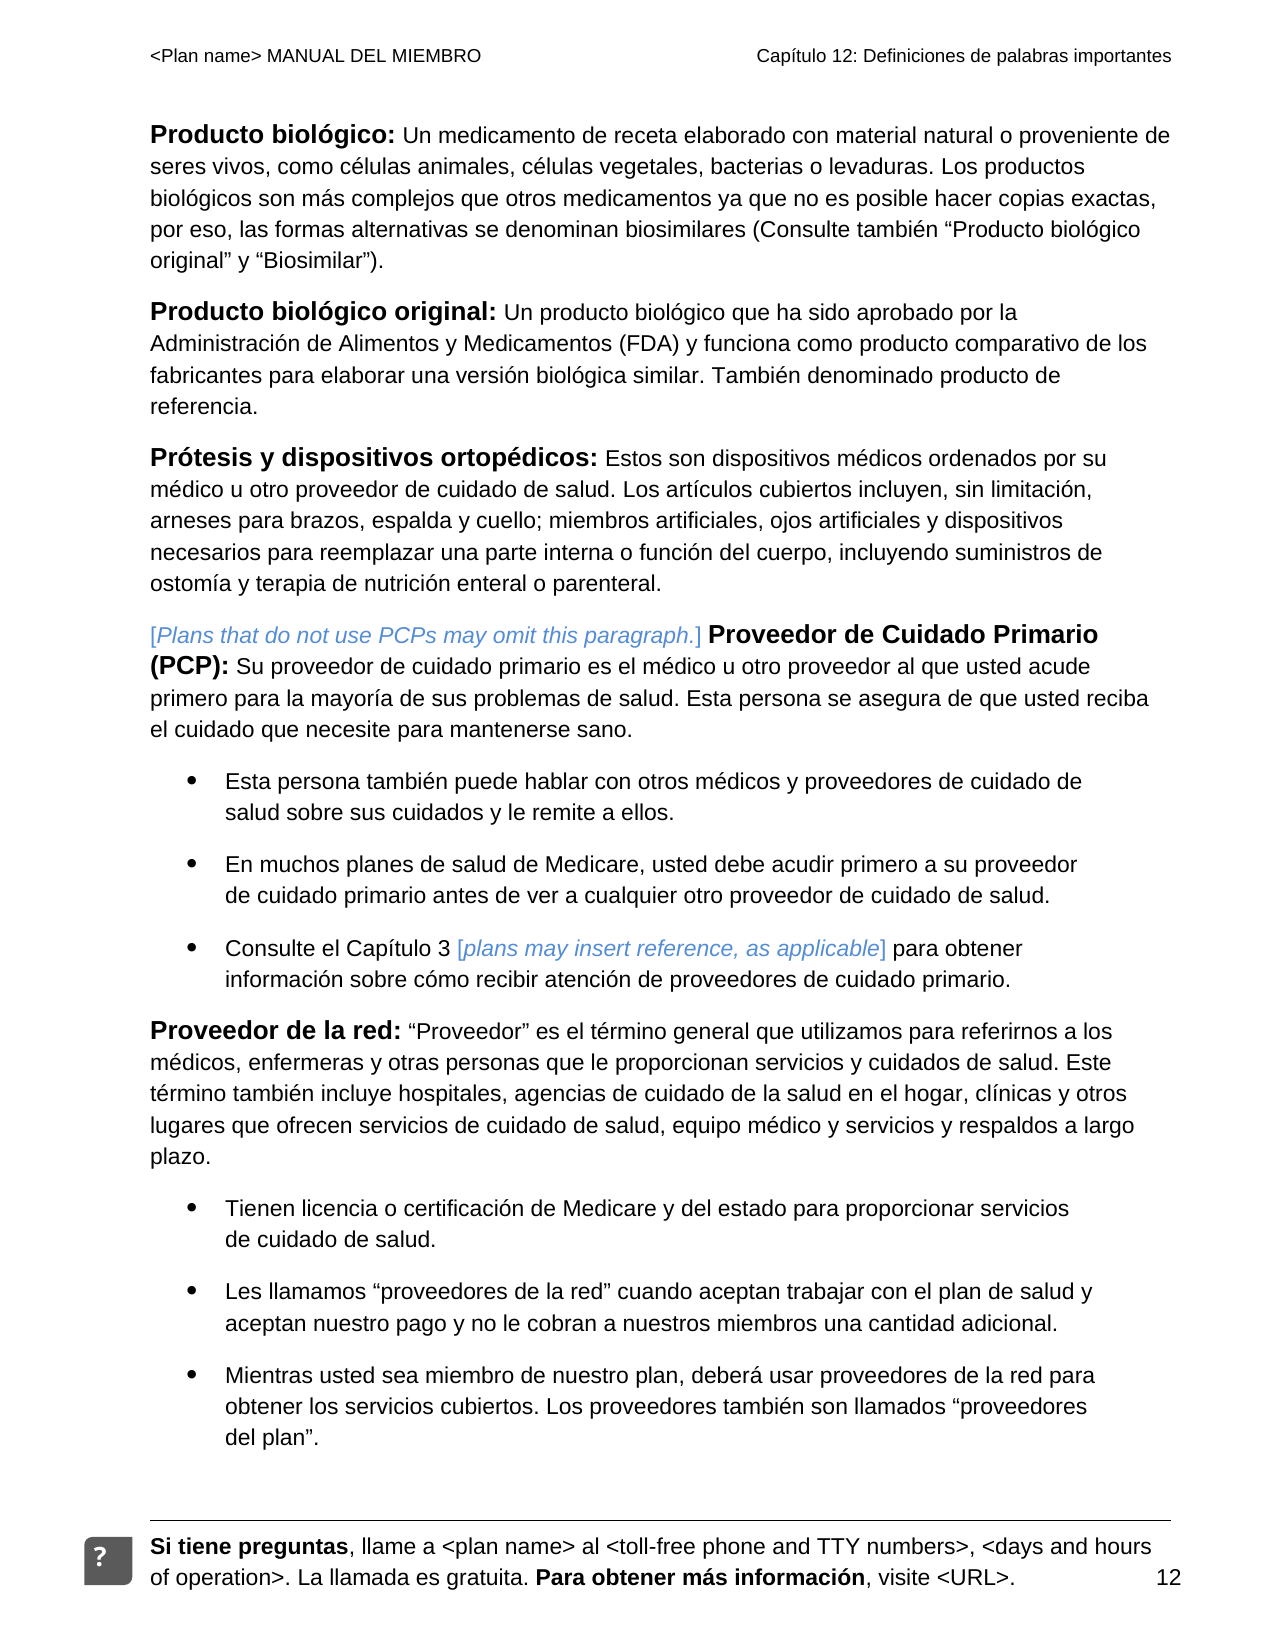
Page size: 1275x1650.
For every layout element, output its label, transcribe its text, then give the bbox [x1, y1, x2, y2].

subtitle [Plans that do not use PCPs may omit this paragraph.] Proveedor de Cuidado Primario (PCP): Su proveedor de cuidado primario es el médico u otro proveedor al que usted acude primero para la mayoría de sus problemas de salud. Esta persona se asegura de que usted reciba el cuidado que necesite para mantenerse sano. [150, 618, 1171, 743]
subtitle Proveedor de la red: “Proveedor” es el término general que utilizamos para referirnos a los médicos, enfermeras y otras personas que le proporcionan servicios y cuidados de salud. Este término también incluye hospitales, agencias de cuidado de la salud en el hogar, clínicas y otros lugares que ofrecen servicios de cuidado de salud, equipo médico y servicios y respaldos a largo plazo. [150, 1014, 1171, 1171]
list Mientras usted sea miembro de nuestro plan, deberá usar proveedores de la red para obtener los servicios cubiertos. Los proveedores también son llamados “proveedores del plan”. [187, 1358, 1096, 1452]
subtitle Producto biológico: Un medicamento de receta elaborado con material natural o proveniente de seres vivos, como células animales, células vegetales, bacterias o levaduras. Los productos biológicos son más complejos que otros medicamentos ya que no es posible hacer copias exactas, por eso, las formas alternativas se denominan biosimilares (Consulte también “Producto biológico original” y “Biosimilar”). [150, 118, 1171, 275]
list Les llamamos “proveedores de la red” cuando aceptan trabajar con el plan de salud y aceptan nuestro pago y no le cobran a nuestros miembros una cantidad adicional. [187, 1275, 1096, 1337]
list Consulte el Capítulo 3 [plans may insert reference, as applicable] para obtener información sobre cómo recibir atención de proveedores de cuidado primario. [187, 931, 1096, 993]
list Tienen licencia o certificación de Medicare y del estado para proporcionar servicios de cuidado de salud. [187, 1191, 1096, 1254]
subtitle Producto biológico original: Un producto biológico que ha sido aprobado por la Administración de Alimentos y Medicamentos (FDA) y funciona como producto comparativo de los fabricantes para elaborar una versión biológica similar. También denominado producto de referencia. [150, 296, 1171, 421]
subtitle Prótesis y dispositivos ortopédicos: Estos son dispositivos médicos ordenados por su médico u otro proveedor de cuidado de salud. Los artículos cubiertos incluyen, sin limitación, arneses para brazos, espalda y cuello; miembros artificiales, ojos artificiales y dispositivos necesarios para reemplazar una parte interna o función del cuerpo, incluyendo suministros de ostomía y terapia de nutrición enteral o parenteral. [150, 441, 1171, 598]
list En muchos planes de salud de Medicare, usted debe acudir primero a su proveedor de cuidado primario antes de ver a cualquier otro proveedor de cuidado de salud. [187, 848, 1096, 910]
list Esta persona también puede hablar con otros médicos y proveedores de cuidado de salud sobre sus cuidados y le remite a ellos. [187, 764, 1096, 827]
